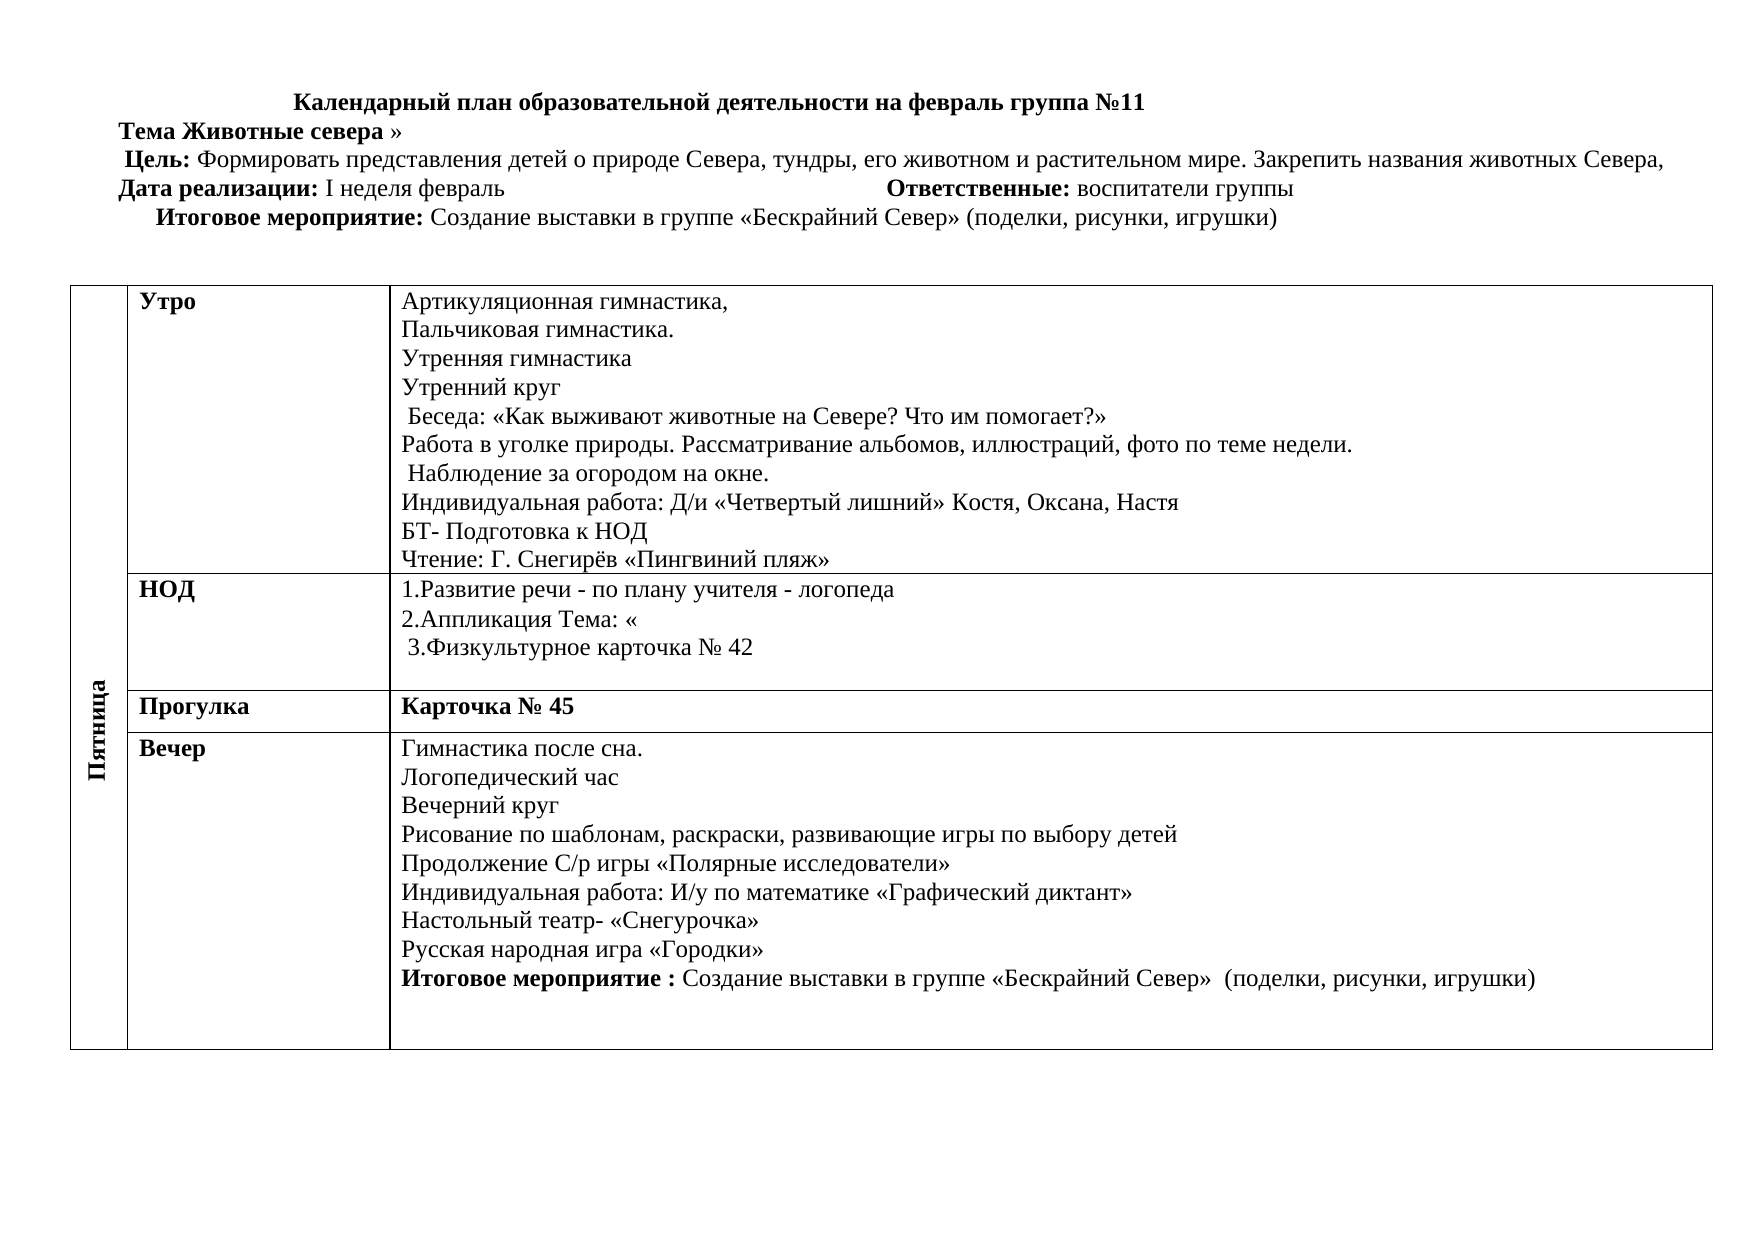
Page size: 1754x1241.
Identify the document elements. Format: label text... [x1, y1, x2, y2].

table_cell Гимнастика после сна. Логопедический час Вечерний круг Рисование по шаблонам, раскраски, развивающие игры по выбору детей Продолжение С/р игры «Полярные исследователи» Индивидуальная работа: И/у по математике «Графический диктант» Настольный театр- «Снегурочка» Русская народная игра «Городки» Итоговое мероприятие : Создание выставки в группе «Бескрайний Север» (поделки, рисунки, игрушки) [391, 733, 1712, 1049]
table_cell 1.Развитие речи - по плану учителя - логопеда 2.Аппликация Тема: « 3.Физкультурное карточка № 42 [391, 574, 1712, 690]
table_header Утро [128, 286, 389, 573]
table_cell Вечер [128, 733, 389, 1049]
text Тема Животные севера » [118, 116, 1724, 144]
table_header Пятница [71, 286, 127, 1049]
table_cell Прогулка [128, 691, 389, 732]
table_cell НОД [128, 574, 389, 690]
text Итоговое мероприятие: Создание выставки в группе «Бескрайний Север» (поделки, рисунки, игрушки) [118, 202, 1724, 231]
text Дата реализации: I неделя февраль Ответственные: воспитатели группы [118, 173, 1724, 202]
text Цель: Формировать представления детей о природе Севера, тундры, его животном и растительном мире. Закрепить названия животных Севера, [118, 144, 1724, 173]
text Календарный план образовательной деятельности на февраль группа №11 [118, 87, 1724, 116]
table_header Артикуляционная гимнастика, Пальчиковая гимнастика. Утренняя гимнастика Утренний круг Беседа: «Как выживают животные на Севере? Что им помогает?» Работа в уголке природы. Рассматривание альбомов, иллюстраций, фото по теме недели. Наблюдение за огородом на окне. Индивидуальная работа: Д/и «Четвертый лишний» Костя, Оксана, Настя БТ- Подготовка к НОД Чтение: Г. Снегирёв «Пингвиний пляж» [391, 286, 1712, 573]
table_cell Карточка № 45 [391, 691, 1712, 732]
